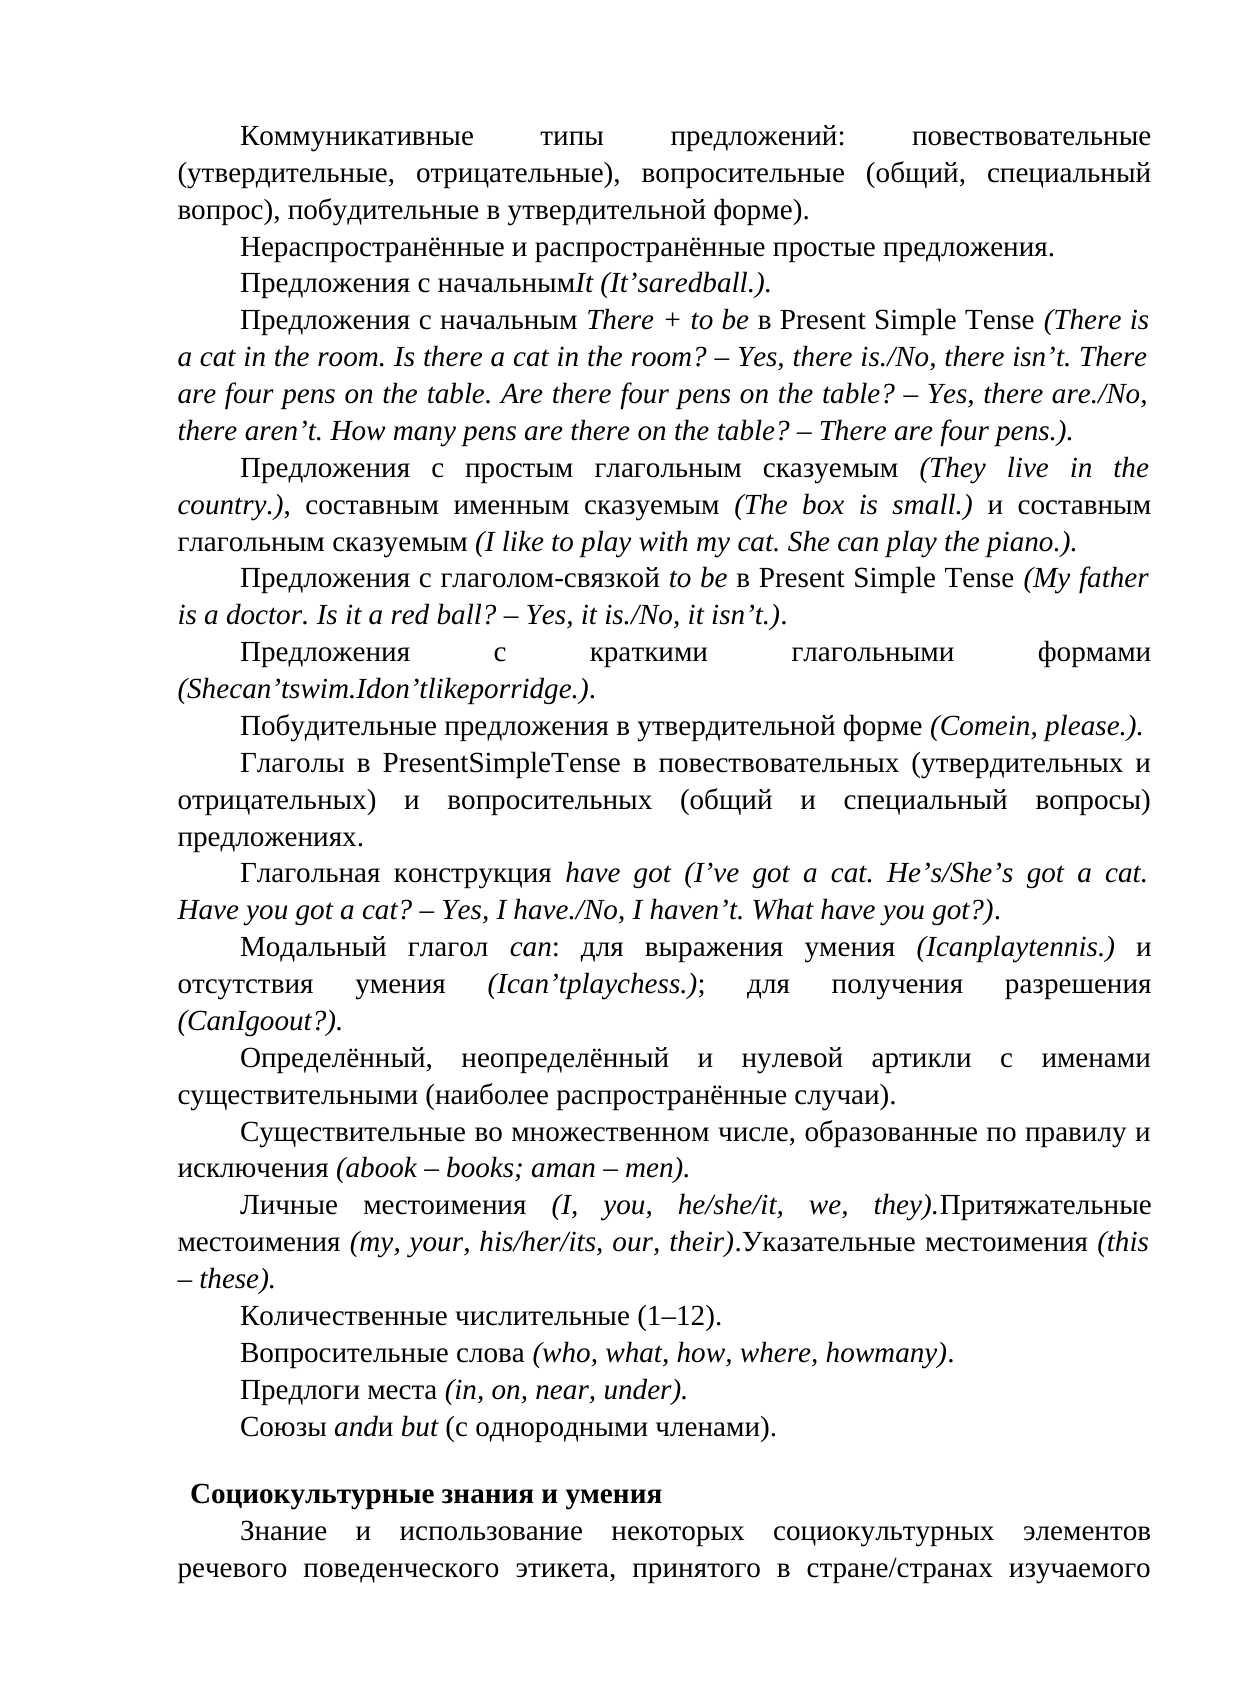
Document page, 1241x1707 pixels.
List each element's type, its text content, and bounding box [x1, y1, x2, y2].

text Глагольная конструкция have got (I’ve got a cat. He’s/She’s got a cat. Have you got a cat? – Yes, I have./No, I haven’t. What have you got?). [177, 856, 1152, 926]
text Вопросительные слова (who, what, how, where, howmany). [177, 1335, 1152, 1368]
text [177, 1513, 1152, 1584]
text Предложения с начальным There + to be в Present Simple Tense (There is a cat in the room. Is there a cat in the room? – Yes, there is./No, there isn’t. There are four pens on the table. Are there four pens on the table? – Yes, there are./No, there aren’t. How many pens are there on the table? – There are four pens.). [177, 302, 1152, 447]
text Предложения с глаголом-связкой to be в Present Simple Tense (My father is a doctor. Is it a red ball? – Yes, it is./No, it isn’t.). [177, 561, 1152, 631]
text Глаголы в PresentSimpleTense в повествовательных (утвердительных и отрицательных) и вопросительных (общий и специальный вопросы) предложениях. [177, 745, 1152, 852]
text Предложения с простым глагольным сказуемым (They live in the country.), составным именным сказуемым (The box is small.) и составным глагольным сказуемым (I like to play with my cat. She can play the piano.). [177, 450, 1152, 557]
text Количественные числительные (1–12). [177, 1298, 1152, 1332]
text Коммуникативные типы предложений: повествовательные (утвердительные, отрицательные), вопросительные (общий, специальный вопрос), побудительные в утвердительной форме). [177, 118, 1152, 225]
text Предлоги места (in, on, near, under). [177, 1372, 1152, 1405]
text Модальный глагол can: для выражения умения (Icanplaytennis.) и отсутствия умения (Ican’tplaychess.); для получения разрешения (CanIgoout?). [177, 929, 1152, 1037]
text Определённый, неопределённый и нулевой артикли c именами существительными (наиболее распространённые случаи). [177, 1040, 1152, 1110]
text Социокультурные знания и умения [190, 1476, 1152, 1510]
text Предложения с начальнымIt (It’saredball.). [177, 266, 1152, 299]
text Нераспространённые и распространённые простые предложения. [177, 229, 1152, 262]
text Существительные во множественном числе, образованные по правилу и исключения (abook – books; aman – men). [177, 1114, 1152, 1184]
text Побудительные предложения в утвердительной форме (Comein, please.). [177, 708, 1152, 742]
text Личные местоимения (I, you, he/she/it, we, they).Притяжательные местоимения (my, your, his/her/its, our, their).Указательные местоимения (this – these). [177, 1187, 1152, 1295]
text Предложения с краткими глагольными формами (Shecan’tswim.Idon’tlikeporridge.). [177, 634, 1152, 705]
text Союзы andи but (c однородными членами). [177, 1409, 1152, 1442]
